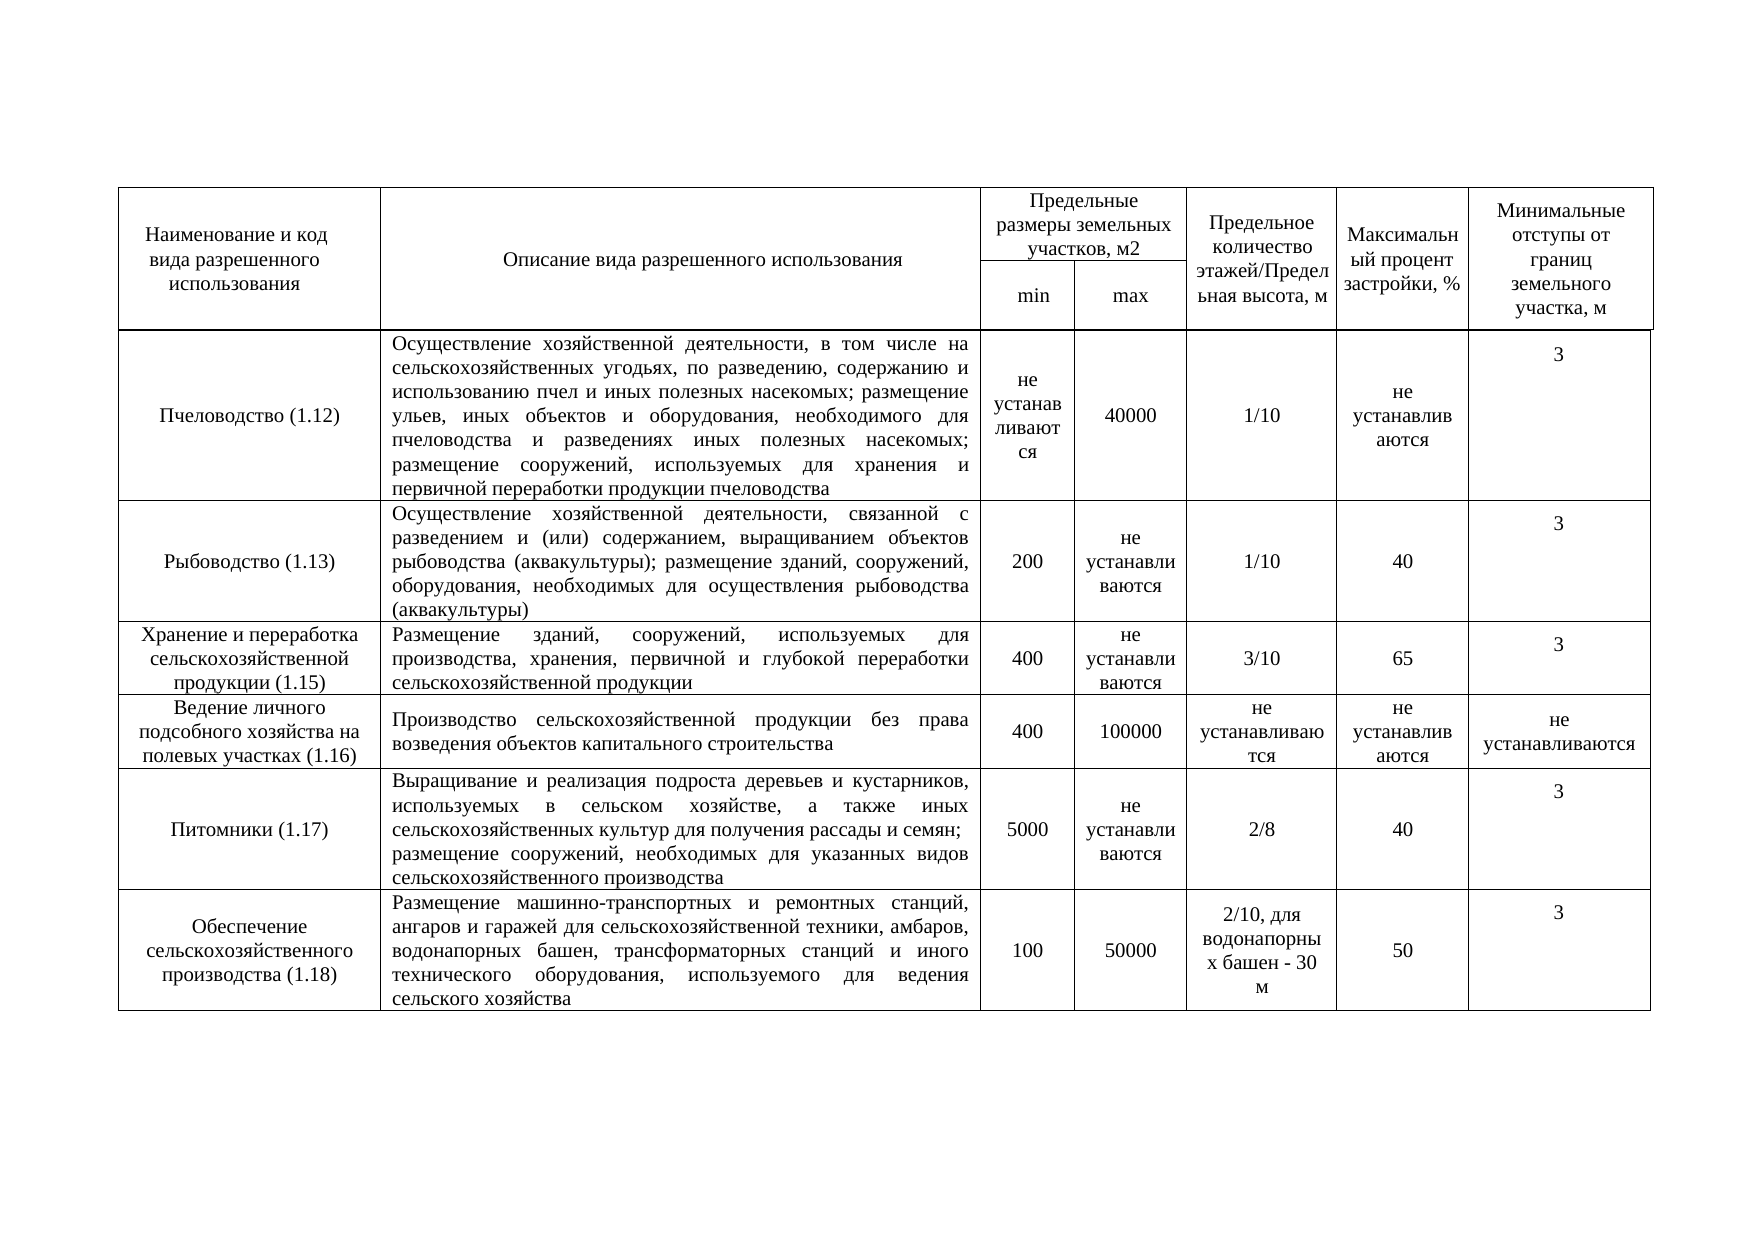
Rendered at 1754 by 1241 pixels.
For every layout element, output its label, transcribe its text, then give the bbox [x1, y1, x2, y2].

table_header Минимальные отступы от границ земельного участка, м [1469, 188, 1653, 329]
table_cell Осуществление хозяйственной деятельности, связанной с разведением и (или) содержанием, выращиванием объектов рыбоводства (аквакультуры); размещение зданий, сооружений, оборудования, необходимых для осуществления рыбоводства (аквакультуры) [381, 501, 980, 621]
table_cell 65 [1337, 622, 1468, 694]
table_header Предельные размеры земельных участков, м2 [981, 188, 1186, 260]
table_header не устанавливаются [1337, 331, 1468, 499]
table_cell 50 [1337, 890, 1468, 1010]
table_cell не устанавливаются [1075, 622, 1186, 694]
table_cell min [981, 261, 1074, 329]
table_header 40000 [1075, 331, 1186, 499]
table_cell не устанавливаются [1187, 695, 1336, 767]
table_cell Размещение машинно-транспортных и ремонтных станций, ангаров и гаражей для сельскохозяйственной техники, амбаров, водонапорных башен, трансформаторных станций и иного технического оборудования, используемого для ведения сельского хозяйства [381, 890, 980, 1010]
table_cell 400 [981, 695, 1074, 767]
table_cell 2/8 [1187, 769, 1336, 889]
table_cell 3 [1469, 890, 1650, 1010]
table_cell Хранение и переработка сельскохозяйственной продукции (1.15) [119, 622, 380, 694]
table_cell не устанавливаются [1469, 695, 1650, 767]
table_cell 5000 [981, 769, 1074, 889]
table_header 1/10 [1187, 331, 1336, 499]
table_cell не устанавливаются [1075, 501, 1186, 621]
table_header Предельное количество этажей/Предельная высота, м [1187, 188, 1336, 329]
table_cell Ведение личного подсобного хозяйства на полевых участках (1.16) [119, 695, 380, 767]
table_cell Питомники (1.17) [119, 769, 380, 889]
table_cell 200 [981, 501, 1074, 621]
table_header Наименование и код вида разрешенного использования [119, 188, 380, 329]
table_cell не устанавливаются [1075, 769, 1186, 889]
table_cell Размещение зданий, сооружений, используемых для производства, хранения, первичной и глубокой переработки сельскохозяйственной продукции [381, 622, 980, 694]
table_cell 3 [1469, 769, 1650, 889]
table_cell Обеспечение сельскохозяйственного производства (1.18) [119, 890, 380, 1010]
table_cell max [1075, 261, 1186, 329]
table_cell 40 [1337, 501, 1468, 621]
table_cell 2/10, для водонапорных башен - [1187, 890, 1336, 1010]
table_cell 100 [981, 890, 1074, 1010]
table_cell 3/10 [1187, 622, 1336, 694]
table_cell Рыбоводство (1.13) [119, 501, 380, 621]
table_cell 400 [981, 622, 1074, 694]
table_cell 40 [1337, 769, 1468, 889]
table_header 3 [1469, 331, 1650, 499]
table_cell Производство сельскохозяйственной продукции без права возведения объектов капитального строительства [381, 695, 980, 767]
table_header Пчеловодство (1.12) [119, 331, 380, 499]
table_header не устанавливаются [981, 331, 1074, 499]
table_cell 1/10 [1187, 501, 1336, 621]
table_cell 50000 [1075, 890, 1186, 1010]
table_cell 100000 [1075, 695, 1186, 767]
table_cell 3 [1469, 622, 1650, 694]
table_header Максимальный процент застройки, % [1337, 188, 1468, 329]
table_header Осуществление хозяйственной деятельности, в том числе на сельскохозяйственных угодьях, по разведению, содержанию и использованию пчел и иных полезных насекомых; размещение ульев, иных объектов и оборудования, необходимого для пчеловодства и разведениях иных полезных насекомых; размещение сооружений, используемых для хранения и первичной переработки продукции пчеловодства [381, 331, 980, 499]
table_cell 3 [1469, 501, 1650, 621]
table_cell не устанавливаются [1337, 695, 1468, 767]
table_header Описание вида разрешенного использования [381, 188, 980, 329]
table_cell Выращивание и реализация подроста деревьев и кустарников, используемых в сельском хозяйстве, а также иных сельскохозяйственных культур для получения рассады и семян; размещение сооружений, необходимых для указанных видов сельскохозяйственного производства [381, 769, 980, 889]
